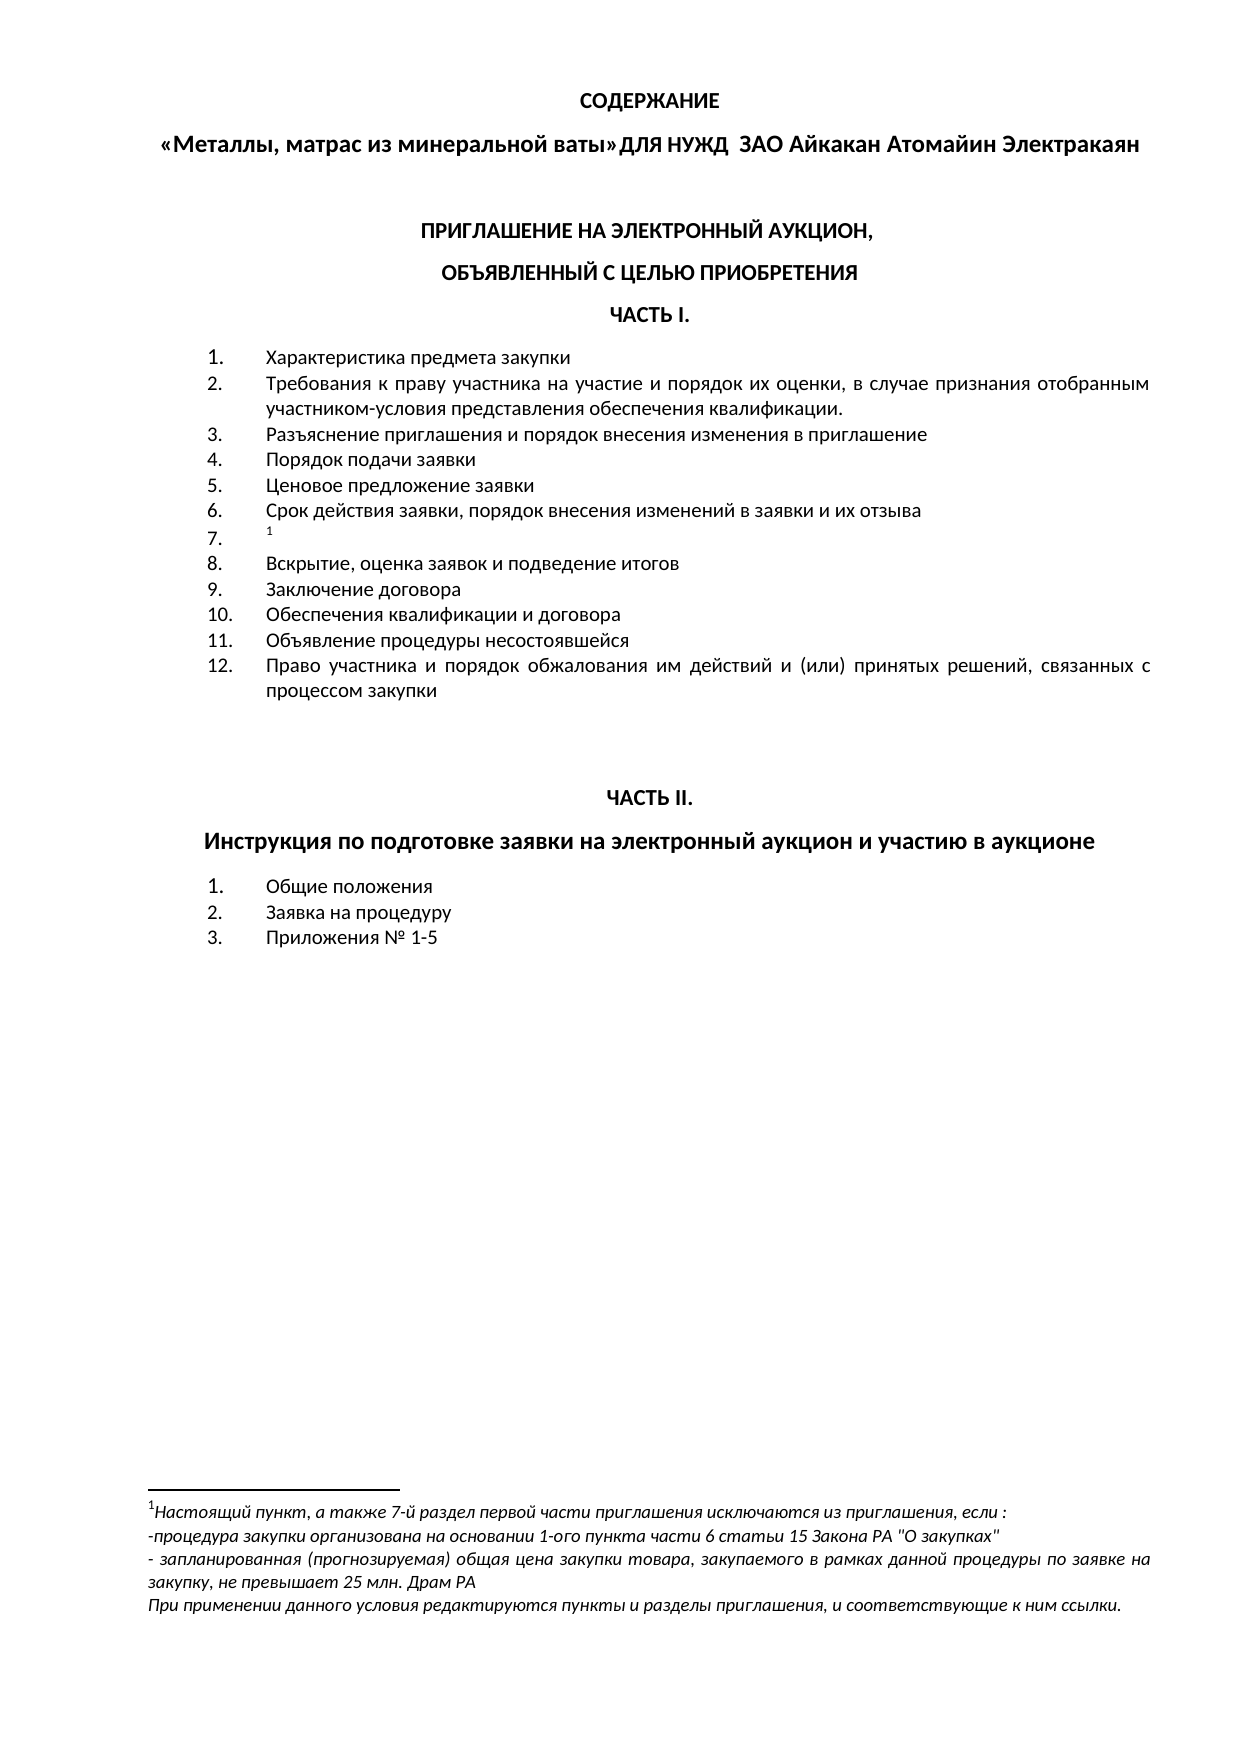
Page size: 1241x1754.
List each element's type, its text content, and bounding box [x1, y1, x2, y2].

text 2. Требования к праву участника на участие и порядок их оценки, в случае признания отобранным участником-условия представления обеспечения квалификации. [207, 370, 1152, 421]
text 5. Ценовое предложение заявки [207, 472, 1152, 497]
text 7. [207, 523, 1152, 551]
text ЧАСТЬ I. [148, 300, 1152, 328]
text 12. Право участника и порядок обжалования им действий и (или) принятых решений, связанных с процессом закупки [207, 652, 1152, 703]
text 4. Порядок подачи заявки [207, 446, 1152, 472]
text «Металлы, матрас из минеральной ваты»ДЛЯ НУЖД ЗАО Айкакан Атомайин Электракаян [148, 128, 1152, 159]
text 11. Объявление процедуры несостоявшейся [207, 627, 1152, 652]
text СОДЕРЖАНИЕ [148, 86, 1152, 114]
text 3. Приложения № 1-5 [207, 924, 1152, 950]
text 2. Заявка на процедуру [207, 899, 1152, 924]
text 8. Вскрытие, оценка заявок и подведение итогов [207, 551, 1152, 576]
text 6. Срок действия заявки, порядок внесения изменений в заявки и их отзыва [207, 497, 1152, 523]
text 1. Характеристика предмета закупки [207, 342, 1152, 370]
text ЧАСТЬ II. [148, 783, 1152, 811]
text 9. Заключение договора [207, 576, 1152, 601]
text ПРИГЛАШЕНИЕ НА ЭЛЕКТРОННЫЙ АУКЦИОН, ОБЪЯВЛЕННЫЙ С ЦЕЛЬЮ ПРИОБРЕТЕНИЯ [148, 216, 1152, 286]
text Инструкция по подготовке заявки на электронный аукцион и участию в аукционе [148, 825, 1152, 856]
text 1. Общие положения [207, 871, 1152, 899]
text 10. Обеспечения квалификации и договора [207, 601, 1152, 627]
text 3. Разъяснение приглашения и порядок внесения изменения в приглашение [207, 421, 1152, 446]
